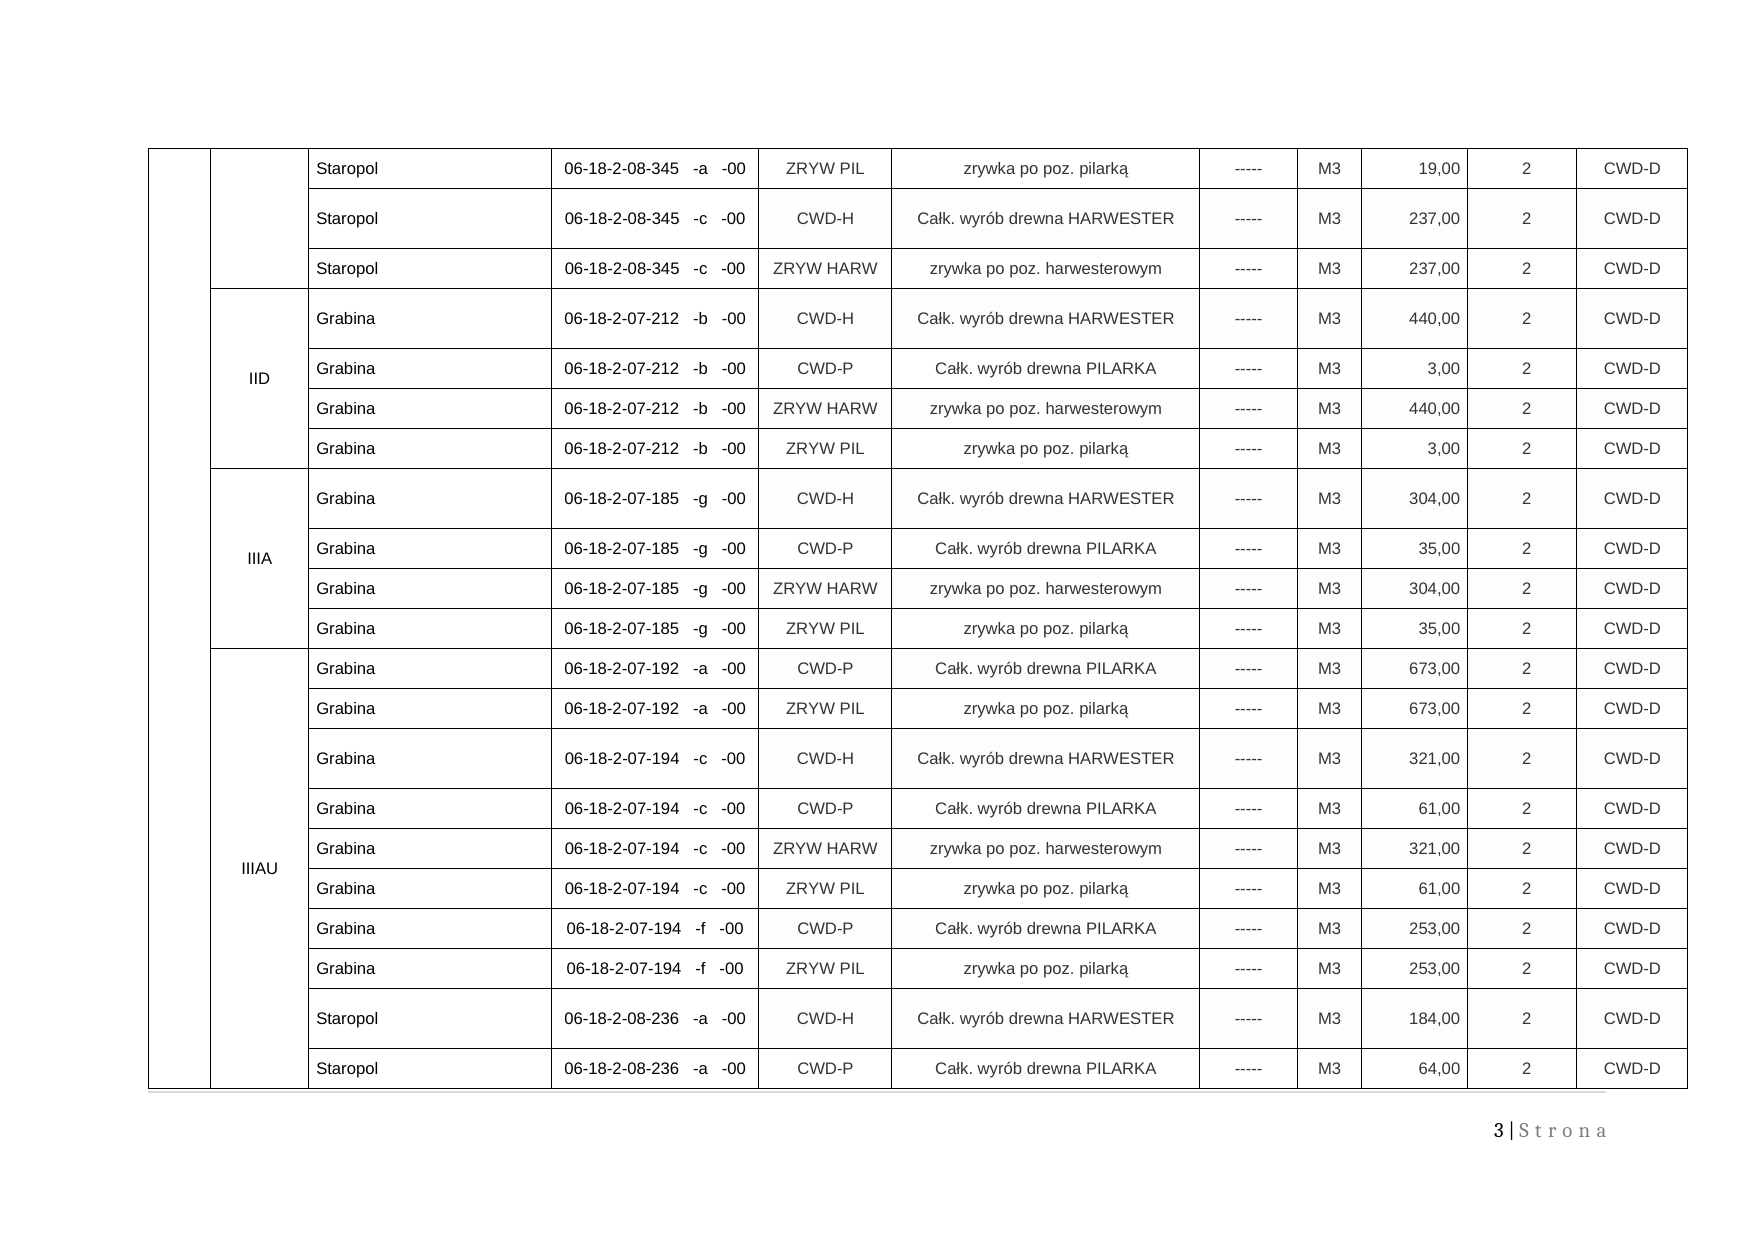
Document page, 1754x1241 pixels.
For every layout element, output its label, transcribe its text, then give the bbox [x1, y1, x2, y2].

table_cell ----- [1200, 189, 1297, 248]
table_cell ----- [1200, 149, 1297, 188]
table_cell 2 [1468, 349, 1576, 388]
table_cell M3 [1298, 389, 1361, 428]
table_cell ZRYW PIL [759, 949, 891, 988]
table_cell 440,00 [1362, 389, 1467, 428]
table_cell Całk. wyrób drewna HARWESTER [892, 189, 1199, 248]
table_cell ZRYW PIL [759, 609, 891, 648]
table_cell CWD-P [759, 529, 891, 568]
table_cell Staropol [309, 149, 551, 188]
table_cell CWD-P [759, 789, 891, 828]
table_cell M3 [1298, 989, 1361, 1048]
table_cell 06-18-2-07-185 -g -00 [552, 469, 758, 528]
table_cell Grabina [309, 869, 551, 908]
table_cell Całk. wyrób drewna PILARKA [892, 649, 1199, 688]
table_cell CWD-D [1577, 429, 1687, 468]
table_cell 06-18-2-07-185 -g -00 [552, 569, 758, 608]
table_cell M3 [1298, 469, 1361, 528]
table_cell CWD-H [759, 189, 891, 248]
table_cell ----- [1200, 349, 1297, 388]
table_cell 3,00 [1362, 349, 1467, 388]
table_cell 06-18-2-07-185 -g -00 [552, 609, 758, 648]
table_cell 321,00 [1362, 829, 1467, 868]
table_cell M3 [1298, 249, 1361, 288]
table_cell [552, 149, 758, 188]
table_cell 237,00 [1362, 189, 1467, 248]
table_cell 06-18-2-07-212 -b -00 [552, 389, 758, 428]
table_cell M3 [1298, 949, 1361, 988]
table_cell ----- [1200, 989, 1297, 1048]
table_cell CWD-D [1577, 689, 1687, 728]
table_cell M3 [1298, 149, 1361, 188]
table_cell CWD-D [1577, 249, 1687, 288]
table_cell 06-18-2-07-185 -g -00 [552, 529, 758, 568]
table_cell CWD-P [759, 349, 891, 388]
table_cell CWD-D [1577, 469, 1687, 528]
table_cell ----- [1200, 609, 1297, 648]
table_cell CWD-D [1577, 949, 1687, 988]
table_cell Staropol [309, 989, 551, 1048]
table_cell 06-18-2-07-212 -b -00 [552, 349, 758, 388]
table_cell zrywka po poz. pilarką [892, 869, 1199, 908]
table_cell 35,00 [1362, 609, 1467, 648]
table_cell CWD-D [1577, 349, 1687, 388]
table_cell Staropol [309, 189, 551, 248]
table_cell Całk. wyrób drewna HARWESTER [892, 469, 1199, 528]
table_cell zrywka po poz. pilarką [892, 689, 1199, 728]
table_cell zrywka po poz. pilarką [892, 949, 1199, 988]
table_cell Całk. wyrób drewna HARWESTER [892, 729, 1199, 788]
table_cell Grabina [309, 909, 551, 948]
table_cell Grabina [309, 349, 551, 388]
table_cell 06-18-2-07-194 -c -00 [552, 869, 758, 908]
table_cell ----- [1200, 249, 1297, 288]
table_cell Grabina [309, 689, 551, 728]
table_cell 2 [1468, 609, 1576, 648]
table_cell Całk. wyrób drewna HARWESTER [892, 989, 1199, 1048]
table_cell 35,00 [1362, 529, 1467, 568]
table_cell ----- [1200, 1049, 1297, 1088]
table_cell ZRYW PIL [759, 689, 891, 728]
table_cell ----- [1200, 689, 1297, 728]
table_cell ----- [1200, 389, 1297, 428]
table_cell 06-18-2-07-194 -c -00 [552, 789, 758, 828]
table_cell 2 [1468, 829, 1576, 868]
table_cell ZRYW HARW [759, 389, 891, 428]
table_cell M3 [1298, 789, 1361, 828]
table_cell M3 [1298, 429, 1361, 468]
table_cell CWD-H [759, 729, 891, 788]
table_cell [552, 1049, 758, 1088]
table_cell M3 [1298, 569, 1361, 608]
table_cell ----- [1200, 949, 1297, 988]
table_cell ----- [1200, 289, 1297, 348]
table_cell Grabina [309, 609, 551, 648]
table_cell ZRYW PIL [759, 429, 891, 468]
table_cell M3 [1298, 829, 1361, 868]
table_cell 2 [1468, 949, 1576, 988]
table_cell CWD-P [759, 1049, 891, 1088]
table_cell 06-18-2-07-194 -f -00 [552, 909, 758, 948]
table_cell zrywka po poz. harwesterowym [892, 249, 1199, 288]
table_cell ----- [1200, 909, 1297, 948]
table_cell 06-18-2-07-192 -a -00 [552, 649, 758, 688]
table_cell Grabina [309, 569, 551, 608]
table_cell ZRYW PIL [759, 869, 891, 908]
table_cell ----- [1200, 649, 1297, 688]
table_cell 673,00 [1362, 689, 1467, 728]
table_cell ZRYW HARW [759, 569, 891, 608]
table_cell 2 [1468, 569, 1576, 608]
table_cell Grabina [309, 289, 551, 348]
table_cell 184,00 [1362, 989, 1467, 1048]
table_cell Grabina [309, 829, 551, 868]
table_cell CWD-D [1577, 649, 1687, 688]
table_cell IID [211, 289, 308, 468]
table_cell zrywka po poz. pilarką [892, 149, 1199, 188]
table_cell M3 [1298, 869, 1361, 908]
table_cell Całk. wyrób drewna PILARKA [892, 789, 1199, 828]
table_cell M3 [1298, 689, 1361, 728]
table_cell CWD-D [1577, 609, 1687, 648]
table_cell M3 [1298, 1049, 1361, 1088]
table_cell Grabina [309, 729, 551, 788]
table_cell 2 [1468, 1049, 1576, 1088]
table_cell zrywka po poz. harwesterowym [892, 389, 1199, 428]
table_cell 06-18-2-08-236 -a -00 [552, 989, 758, 1048]
table_cell 06-18-2-08-345 -c -00 [552, 249, 758, 288]
table_cell 2 [1468, 429, 1576, 468]
table_cell 2 [1468, 249, 1576, 288]
table_cell CWD-D [1577, 289, 1687, 348]
table_cell 2 [1468, 909, 1576, 948]
table_cell CWD-D [1577, 869, 1687, 908]
table_cell 253,00 [1362, 949, 1467, 988]
table_cell CWD-P [759, 649, 891, 688]
table_cell 2 [1468, 149, 1576, 188]
table_cell Całk. wyrób drewna PILARKA [892, 909, 1199, 948]
table_cell CWD-P [759, 909, 891, 948]
table_cell 06-18-2-07-192 -a -00 [552, 689, 758, 728]
table_cell CWD-D [1577, 1049, 1687, 1088]
table_cell Grabina [309, 949, 551, 988]
table_cell 2 [1468, 729, 1576, 788]
table_cell ZRYW PIL [759, 149, 891, 188]
table_cell zrywka po poz. pilarką [892, 609, 1199, 648]
table_cell M3 [1298, 189, 1361, 248]
table_cell 06-18-2-07-212 -b -00 [552, 289, 758, 348]
table_cell Grabina [309, 789, 551, 828]
table_cell Grabina [309, 649, 551, 688]
table_cell M3 [1298, 729, 1361, 788]
table_cell CWD-D [1577, 789, 1687, 828]
table_cell M3 [1298, 289, 1361, 348]
table_cell 61,00 [1362, 869, 1467, 908]
table_cell ----- [1200, 829, 1297, 868]
table_cell Grabina [309, 529, 551, 568]
table_cell CWD-H [759, 469, 891, 528]
table_cell Staropol [309, 249, 551, 288]
table_cell 61,00 [1362, 789, 1467, 828]
table_cell 440,00 [1362, 289, 1467, 348]
table_cell Całk. wyrób drewna PILARKA [892, 349, 1199, 388]
table_cell 304,00 [1362, 569, 1467, 608]
table_cell CWD-D [1577, 389, 1687, 428]
table_cell M3 [1298, 649, 1361, 688]
table_cell IIIA [211, 469, 308, 648]
table_cell 304,00 [1362, 469, 1467, 528]
table_cell Grabina [309, 389, 551, 428]
table_cell 06-18-2-08-345 -c -00 [552, 189, 758, 248]
table_cell 2 [1468, 789, 1576, 828]
table_cell ----- [1200, 569, 1297, 608]
table_cell CWD-D [1577, 149, 1687, 188]
table_cell 321,00 [1362, 729, 1467, 788]
table_cell ZRYW HARW [759, 249, 891, 288]
table_cell 06-18-2-07-212 -b -00 [552, 429, 758, 468]
table_cell 2 [1468, 389, 1576, 428]
table_cell 2 [1468, 989, 1576, 1048]
table_cell 2 [1468, 289, 1576, 348]
table_cell CWD-D [1577, 909, 1687, 948]
table_cell 64,00 [1362, 1049, 1467, 1088]
table_cell 2 [1468, 689, 1576, 728]
table_cell CWD-D [1577, 989, 1687, 1048]
table_cell CWD-H [759, 989, 891, 1048]
table_cell M3 [1298, 529, 1361, 568]
table_cell ----- [1200, 469, 1297, 528]
table_cell Grabina [309, 429, 551, 468]
table_cell ----- [1200, 869, 1297, 908]
table_cell 3,00 [1362, 429, 1467, 468]
table_cell zrywka po poz. harwesterowym [892, 829, 1199, 868]
table_cell 2 [1468, 529, 1576, 568]
table_cell CWD-D [1577, 829, 1687, 868]
table_cell 237,00 [1362, 249, 1467, 288]
table_cell M3 [1298, 349, 1361, 388]
table_cell 673,00 [1362, 649, 1467, 688]
table_cell ----- [1200, 429, 1297, 468]
table_cell CWD-D [1577, 569, 1687, 608]
table_cell 06-18-2-07-194 -c -00 [552, 829, 758, 868]
table_cell Staropol [309, 1049, 551, 1088]
table_cell 2 [1468, 869, 1576, 908]
table_cell 06-18-2-07-194 -f -00 [552, 949, 758, 988]
table_cell CWD-D [1577, 529, 1687, 568]
table_cell ZRYW HARW [759, 829, 891, 868]
table_cell zrywka po poz. pilarką [892, 429, 1199, 468]
table_cell M3 [1298, 609, 1361, 648]
table_cell Grabina [309, 469, 551, 528]
table_cell IIIAU [211, 649, 308, 1088]
table_cell zrywka po poz. harwesterowym [892, 569, 1199, 608]
table_cell ----- [1200, 529, 1297, 568]
table_cell CWD-D [1577, 729, 1687, 788]
table_cell M3 [1298, 909, 1361, 948]
table_cell 2 [1468, 649, 1576, 688]
table_cell 06-18-2-07-194 -c -00 [552, 729, 758, 788]
table_cell Całk. wyrób drewna HARWESTER [892, 289, 1199, 348]
table_cell CWD-D [1577, 189, 1687, 248]
table_cell 2 [1468, 189, 1576, 248]
table_cell CWD-H [759, 289, 891, 348]
table_cell 2 [1468, 469, 1576, 528]
table_cell Całk. wyrób drewna PILARKA [892, 529, 1199, 568]
table_cell 253,00 [1362, 909, 1467, 948]
table_cell ----- [1200, 789, 1297, 828]
table_cell 19,00 [1362, 149, 1467, 188]
table_cell ----- [1200, 729, 1297, 788]
table_cell Całk. wyrób drewna PILARKA [892, 1049, 1199, 1088]
